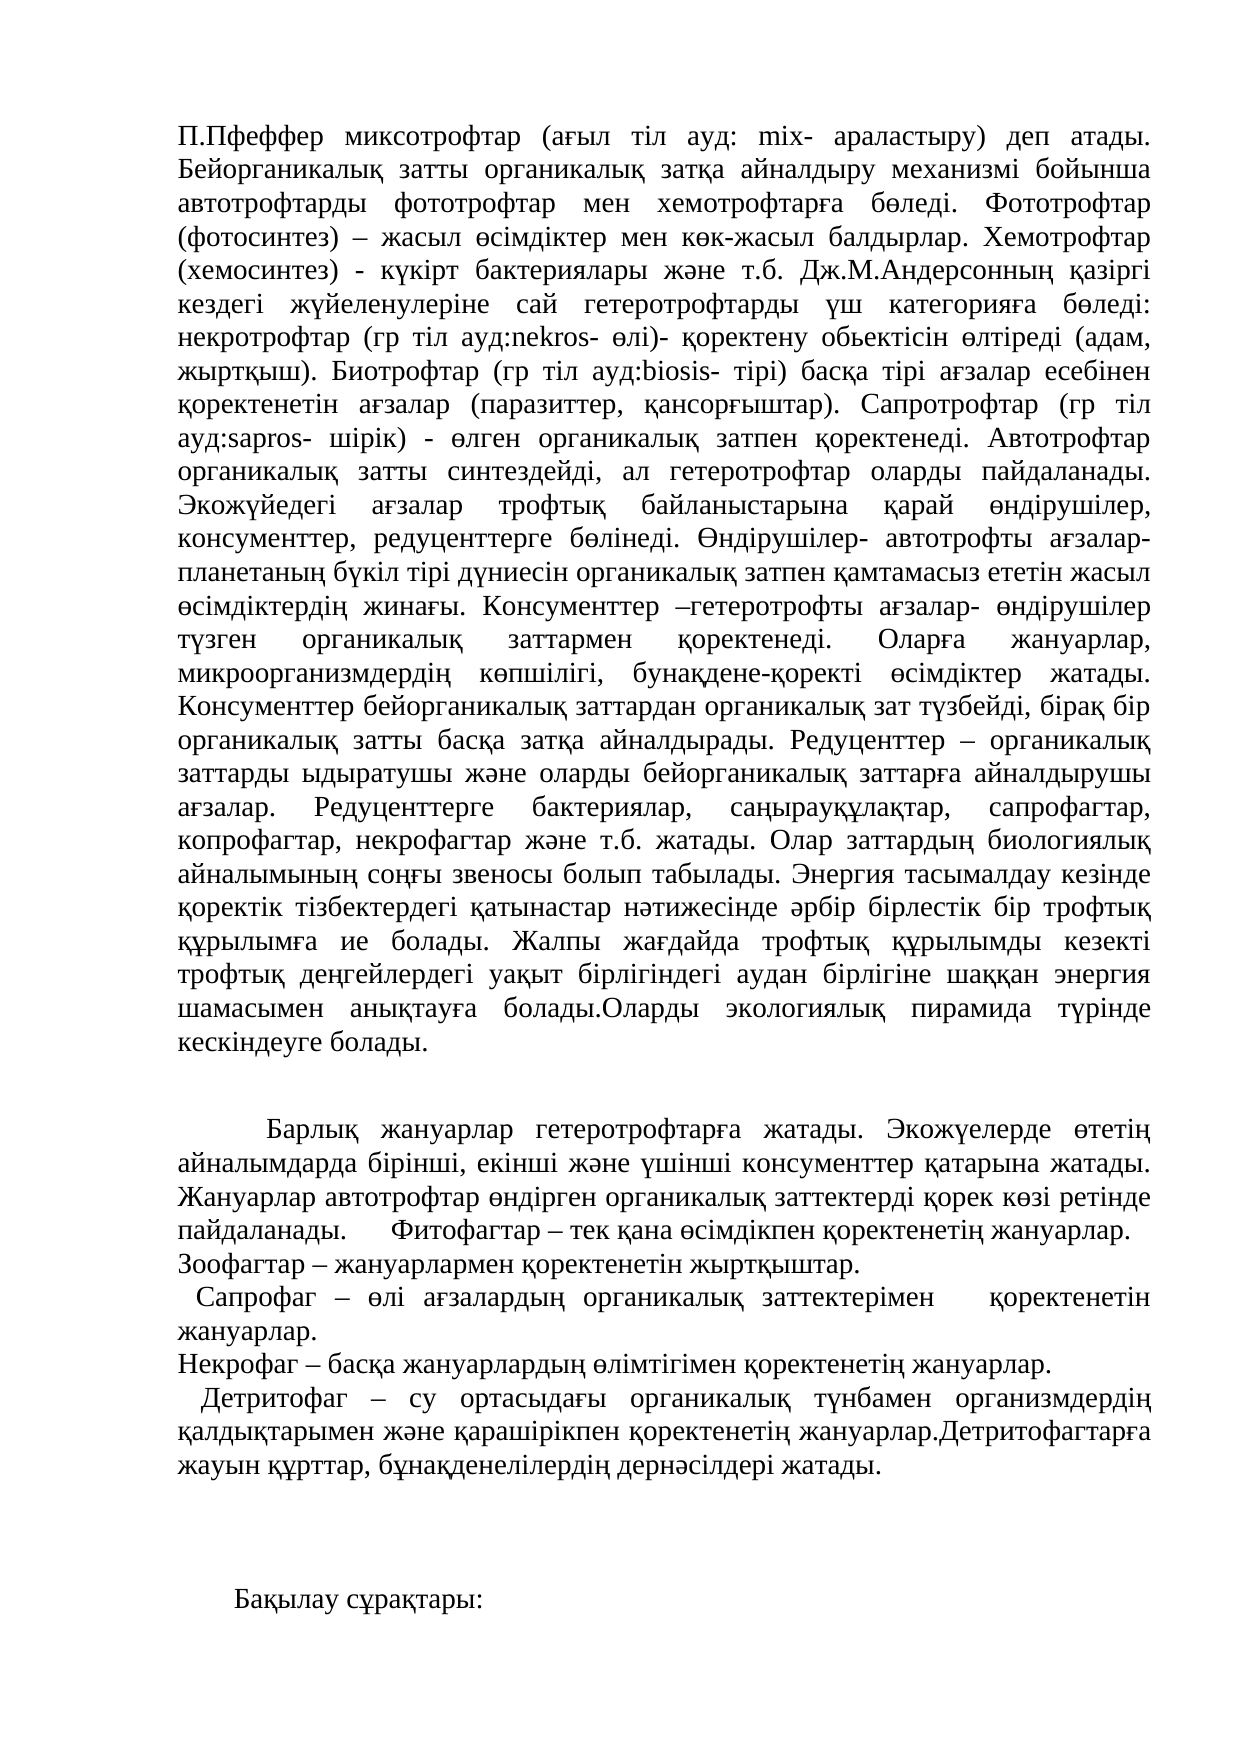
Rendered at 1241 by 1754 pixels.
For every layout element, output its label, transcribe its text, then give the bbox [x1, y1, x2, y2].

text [177, 118, 1152, 1057]
text Барлық жануарлар гетеротрофтарға жатады. Экожүелерде өтетің айналымдарда бірінші, екінші және үшінші консументтер қатарына жатады. Жануарлар автотрофтар өндірген органикалық заттектерді қорек көзі ретінде пайдаланады. Фитофагтар – тек қана өсімдікпен қоректенетің жануарлар. [177, 1112, 1152, 1246]
text Сапрофаг – өлі ағзалардың органикалық заттектерімен қоректенетін жануарлар. [177, 1279, 1152, 1346]
text Зоофагтар – жануарлармен қоректенетін жыртқыштар. [177, 1246, 1152, 1279]
text Некрофаг – басқа жануарлардың өлімтігімен қоректенетің жануарлар. [177, 1346, 1152, 1380]
text Бақылау сұрақтары: [177, 1581, 1152, 1615]
text Детритофаг – су ортасыдағы органикалық түнбамен организмдердің қалдықтарымен және қарашірікпен қоректенетің жануарлар.Детритофагтарға жауын құрттар, бұнақденелілердің дернәсілдері жатады. [177, 1380, 1152, 1481]
